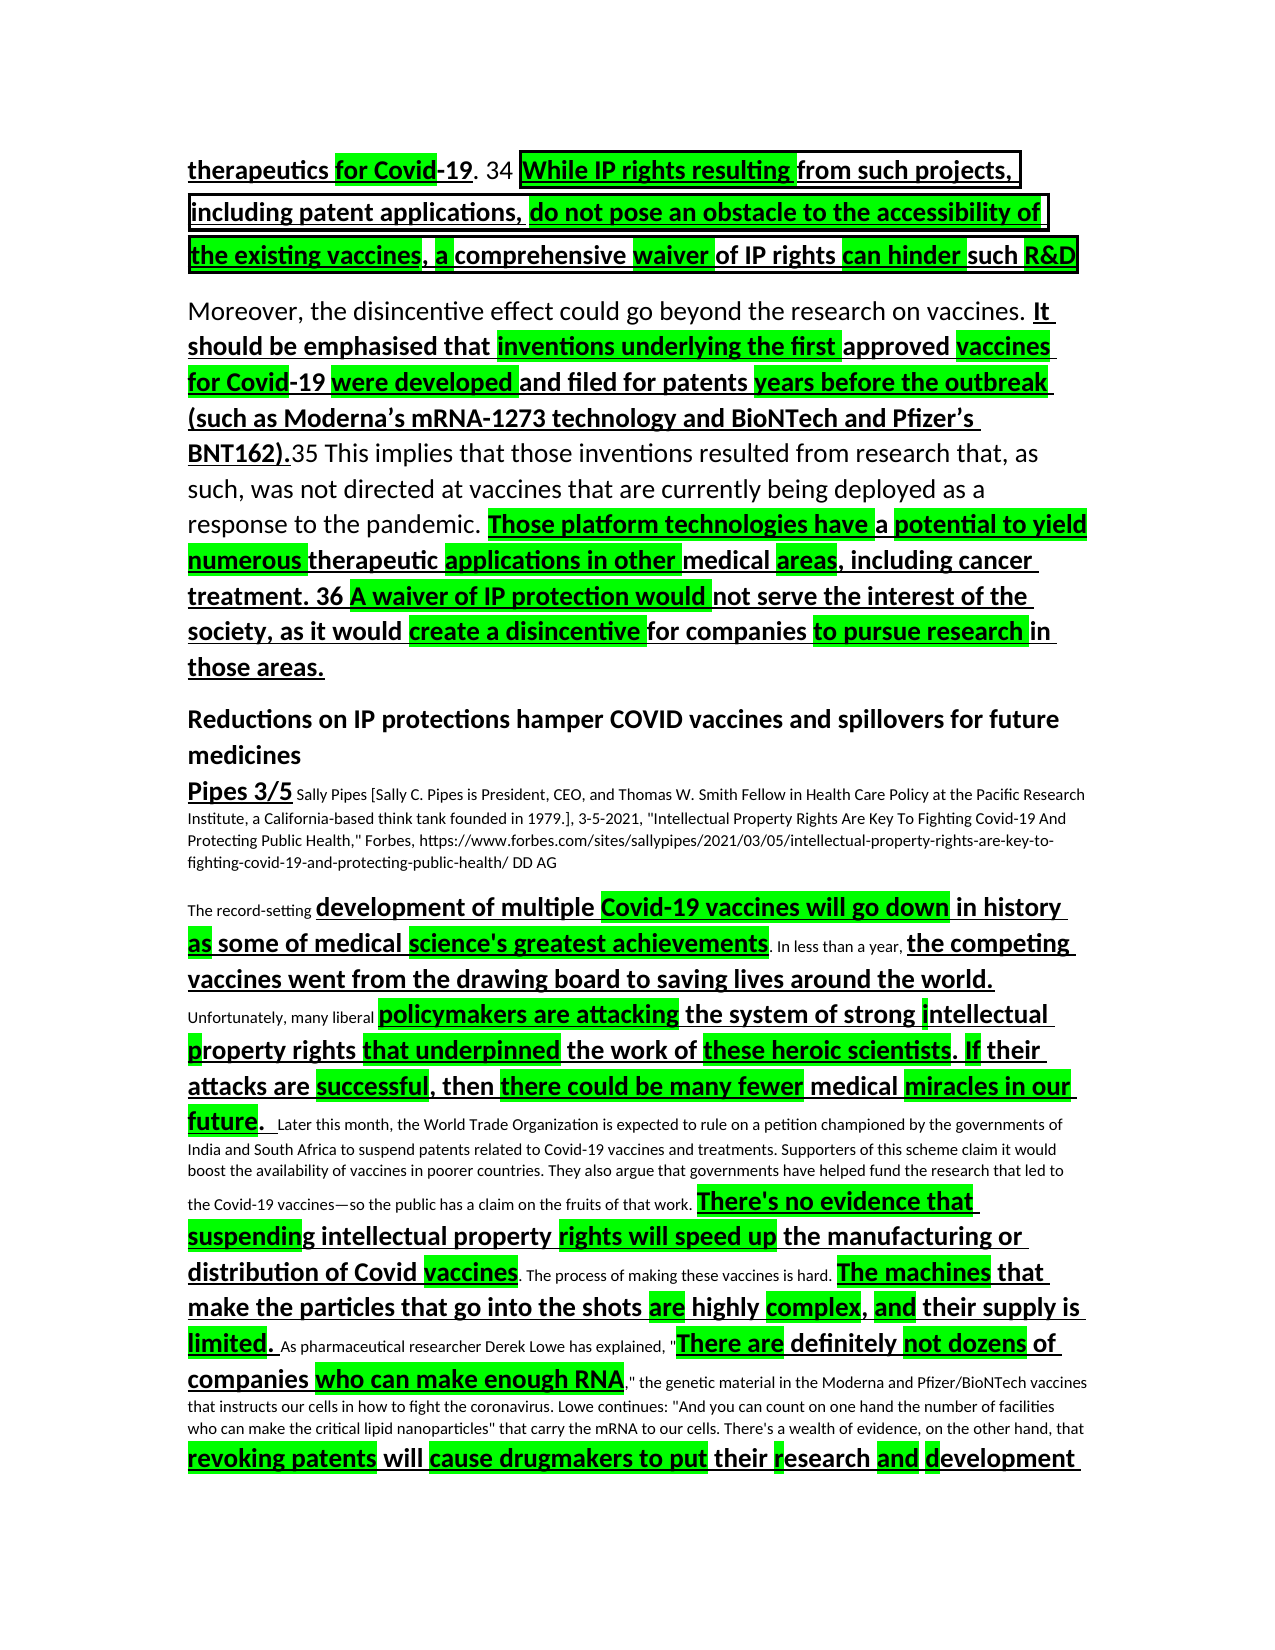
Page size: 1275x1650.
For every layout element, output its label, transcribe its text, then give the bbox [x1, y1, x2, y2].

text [187, 150, 1087, 274]
text Moreover, the disincentive effect could go beyond the research on vaccines. It should be emphasised that inventions underlying the first approved vaccines for Covid-19 were developed and filed for patents years before the outbreak (such as Moderna’s mRNA-1273 technology and BioNTech and Pfizer’s BNT162).35 This implies that those inventions resulted from research that, as such, was not directed at vaccines that are currently being deployed as a response to the pandemic. Those platform technologies have a potential to yield numerous therapeutic applications in other medical areas, including cancer treatment. 36 A waiver of IP protection would not serve the interest of the society, as it would create a disincentive for companies to pursue research in those areas. [187, 294, 1087, 683]
text Pipes 3/5 Sally Pipes [Sally C. Pipes is President, CEO, and Thomas W. Smith Fellow in Health Care Policy at the Pacific Research Institute, a California-based think tank founded in 1979.], 3-5-2021, "Intellectual Property Rights Are Key To Fighting Covid-19 And Protecting Public Health," Forbes, https://www.forbes.com/sites/sallypipes/2021/03/05/intellectual-property-rights-are-key-to-fighting-covid-19-and-protecting-public-health/ DD AG [187, 774, 1087, 872]
subtitle Reductions on IP protections hamper COVID vaccines and spillovers for future medicines [187, 702, 1087, 771]
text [187, 891, 1087, 1474]
